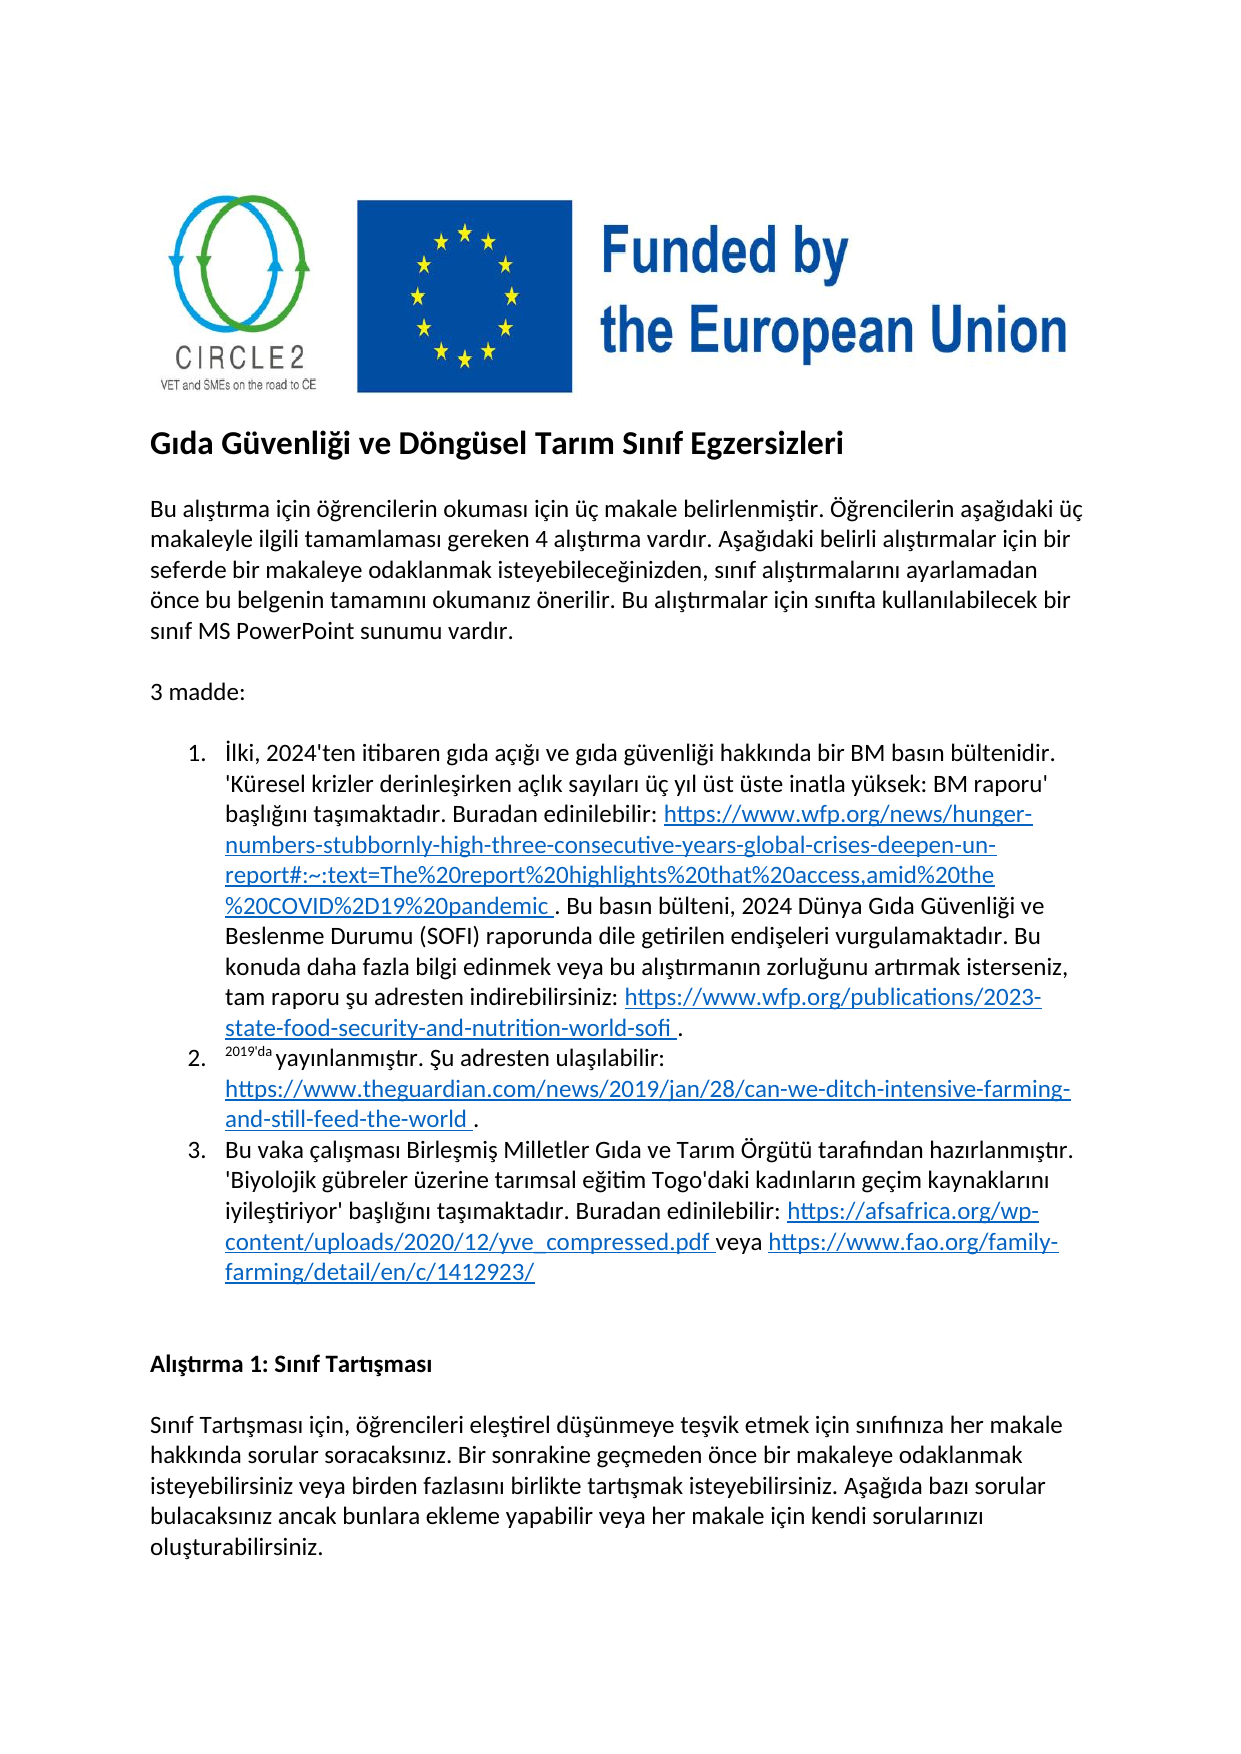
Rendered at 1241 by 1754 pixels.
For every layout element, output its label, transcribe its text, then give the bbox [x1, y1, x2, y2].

text 3 madde: [150, 676, 1090, 707]
picture [150, 150, 1091, 422]
text Alıştırma 1: Sınıf Tartışması [150, 1348, 1090, 1378]
list İlki, 2024'ten itibaren gıda açığı ve gıda güvenliği hakkında bir BM basın bültenidir. 'Küresel krizler derinleşirken açlık sayıları üç yıl üst üste inatla yüksek: BM raporu' başlığını taşımaktadır. Buradan edinilebilir: https://www.wfp.org/news/hunger-numbers-stubbornly-high-three-consecutive-years-global-crises-deepen-un-report#:~:text=The%20report%20highlights%20that%20access,amid%20the%20COVID%2D19%20pandemic . Bu basın bülteni, 2024 Dünya Gıda Güvenliği ve Beslenme Durumu (SOFI) raporunda dile getirilen endişeleri vurgulamaktadır. Bu konuda daha fazla bilgi edinmek veya bu alıştırmanın zorluğunu artırmak isterseniz, tam raporu şu adresten indirebilirsiniz: https://www.wfp.org/publications/2023-state-food-security-and-nutrition-world-sofi . [187, 737, 1090, 1042]
text Bu alıştırma için öğrencilerin okuması için üç makale belirlenmiştir. Öğrencilerin aşağıdaki üç makaleyle ilgili tamamlaması gereken 4 alıştırma vardır. Aşağıdaki belirli alıştırmalar için bir seferde bir makaleye odaklanmak isteyebileceğinizden, sınıf alıştırmalarını ayarlamadan önce bu belgenin tamamını okumanız önerilir. Bu alıştırmalar için sınıfta kullanılabilecek bir sınıf MS PowerPoint sunumu vardır. [150, 493, 1090, 646]
text Sınıf Tartışması için, öğrencileri eleştirel düşünmeye teşvik etmek için sınıfınıza her makale hakkında sorular soracaksınız. Bir sonrakine geçmeden önce bir makaleye odaklanmak isteyebilirsiniz veya birden fazlasını birlikte tartışmak isteyebilirsiniz. Aşağıda bazı sorular bulacaksınız ancak bunlara ekleme yapabilir veya her makale için kendi sorularınızı oluşturabilirsiniz. [150, 1409, 1090, 1561]
text Gıda Güvenliği ve Döngüsel Tarım Sınıf Egzersizleri [150, 422, 1090, 463]
list Bu vaka çalışması Birleşmiş Milletler Gıda ve Tarım Örgütü tarafından hazırlanmıştır. 'Biyolojik gübreler üzerine tarımsal eğitim Togo'daki kadınların geçim kaynaklarını iyileştiriyor' başlığını taşımaktadır. Buradan edinilebilir: https://afsafrica.org/wp-content/uploads/2020/12/yve_compressed.pdf veya https://www.fao.org/family-farming/detail/en/c/1412923/ [187, 1134, 1090, 1287]
list 2019'da yayınlanmıştır. Şu adresten ulaşılabilir: https://www.theguardian.com/news/2019/jan/28/can-we-ditch-intensive-farming-and-still-feed-the-world . [187, 1042, 1090, 1134]
